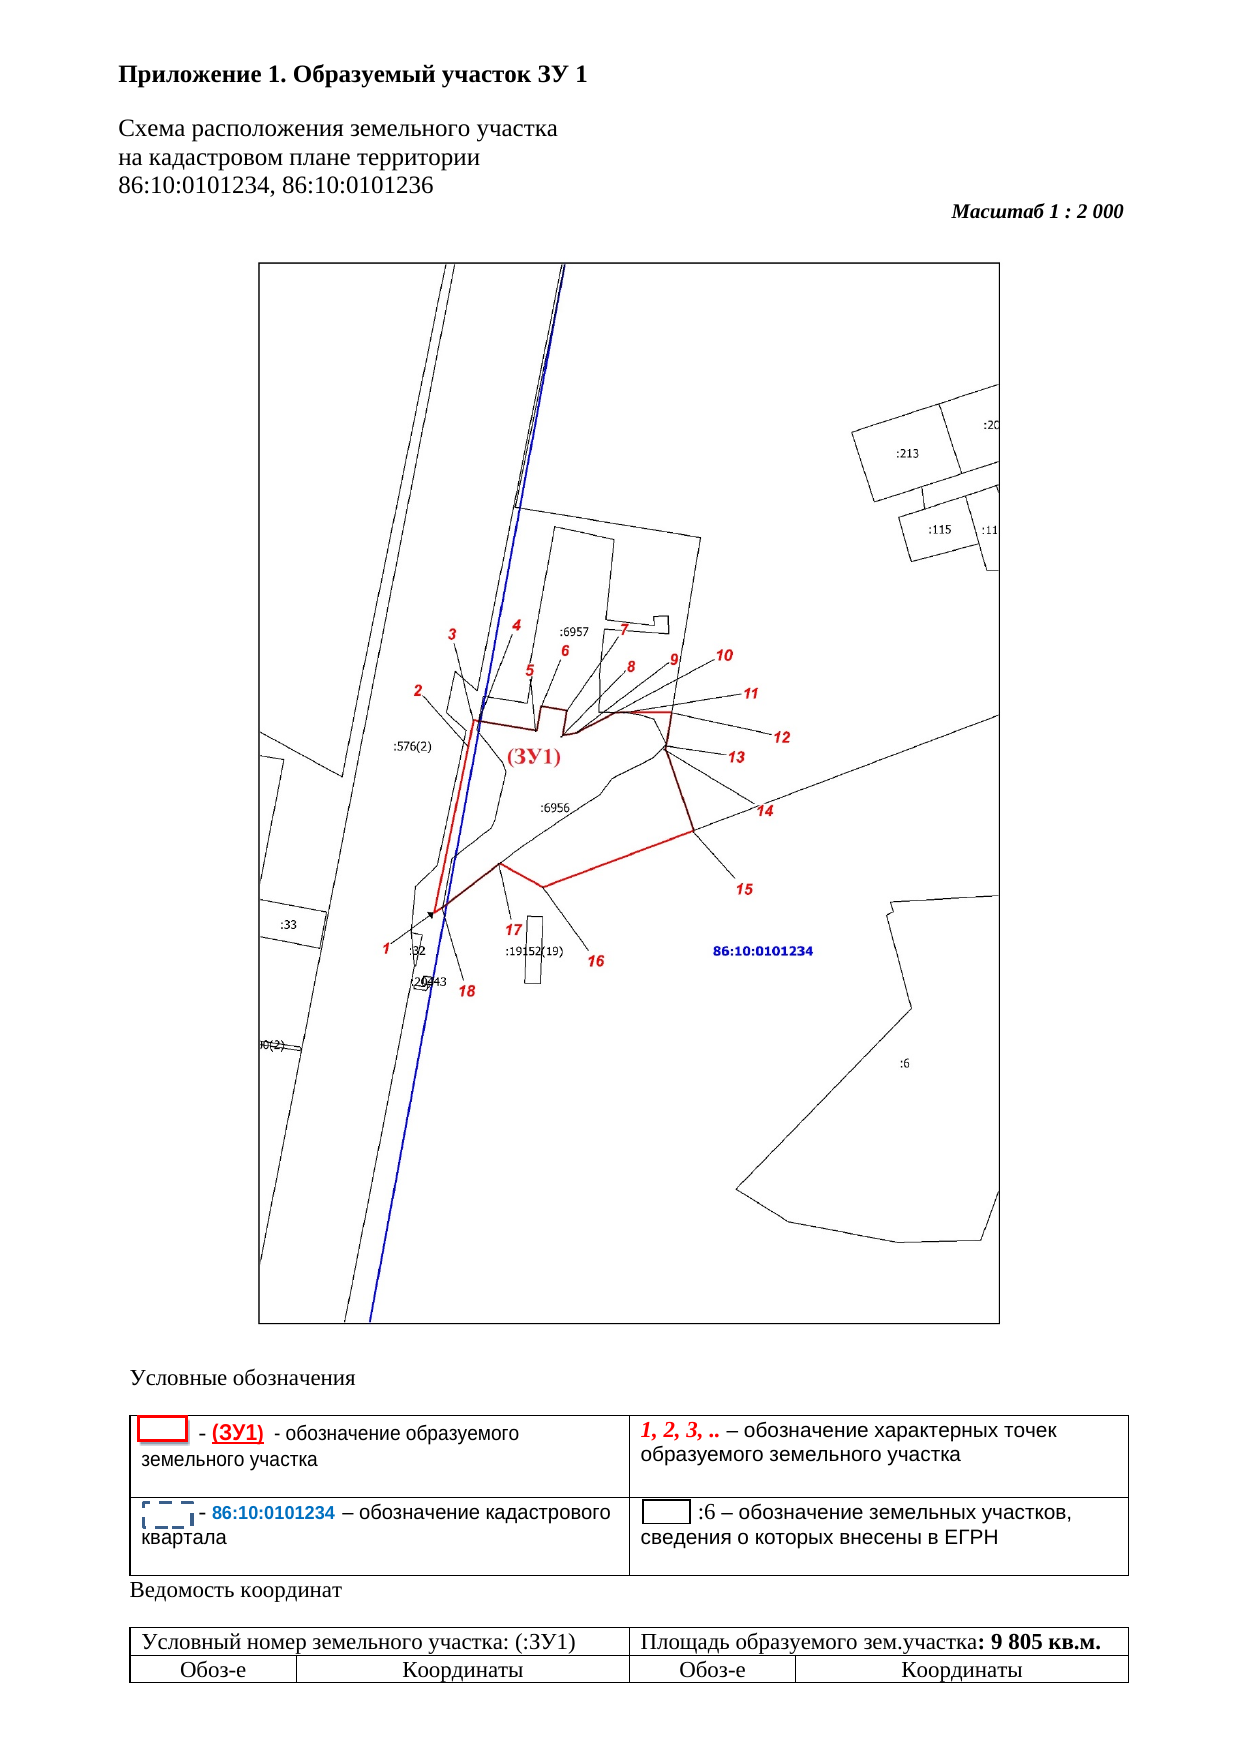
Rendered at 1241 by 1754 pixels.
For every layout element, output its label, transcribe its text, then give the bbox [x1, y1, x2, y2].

text Схема расположения земельного участка [118, 113, 1181, 142]
table_cell Условные обозначения [118, 1364, 1141, 1576]
text Масштаб 1 : 2 000 [118, 199, 1181, 223]
picture [243, 247, 1016, 1339]
table_header [118, 248, 1141, 1364]
text Приложение 1. Образуемый участок ЗУ 1 [118, 59, 1181, 88]
text на кадастровом плане территории [118, 142, 1181, 170]
text 86:10:0101234, 86:10:0101236 [118, 170, 1181, 199]
table_cell Ведомость координат [118, 1576, 1141, 1695]
